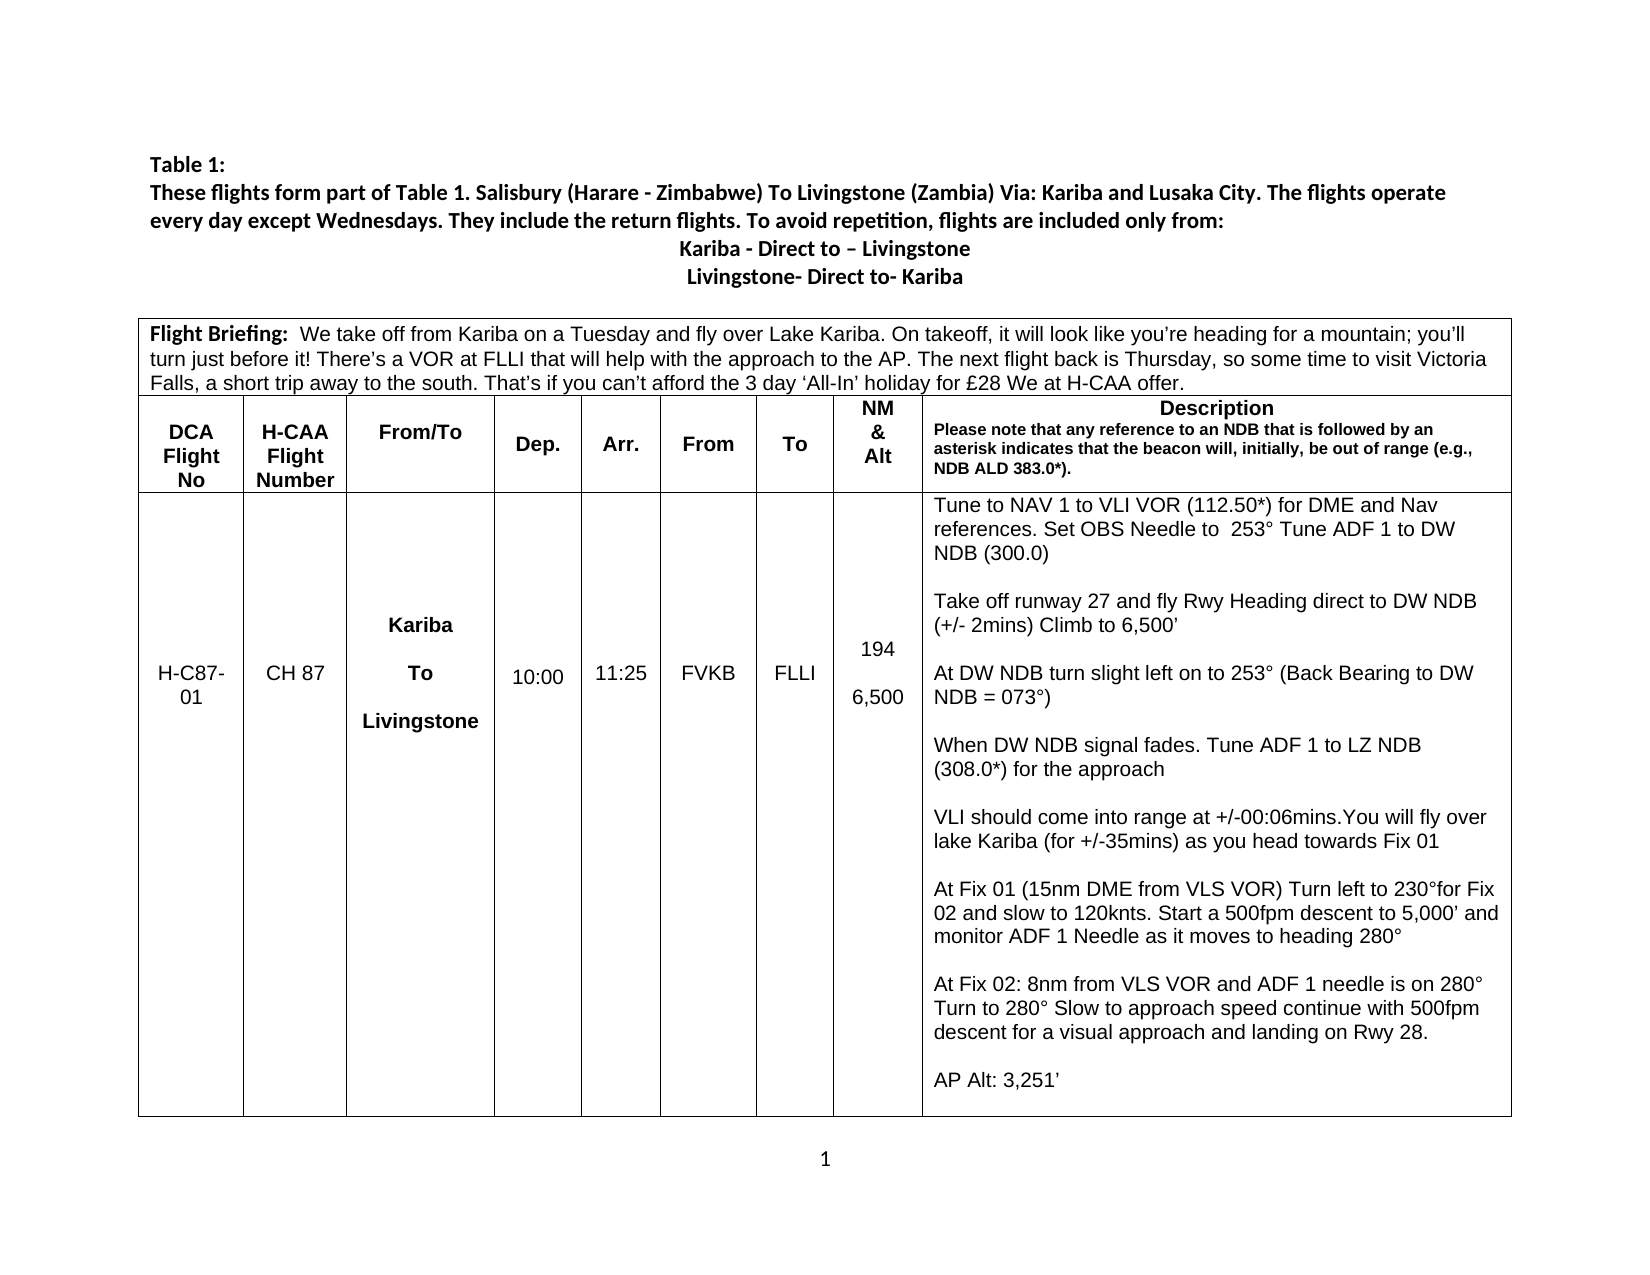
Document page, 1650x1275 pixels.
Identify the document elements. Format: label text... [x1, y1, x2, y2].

text Livingstone- Direct to- Kariba [150, 262, 1500, 290]
table_cell Kariba To Livingstone [347, 493, 494, 1116]
table_cell 11:25 [582, 493, 660, 1116]
table_cell Dep. [495, 396, 581, 492]
table_cell FVKB [661, 493, 756, 1116]
table_cell Description Please note that any reference to an NDB that is followed by an asterisk indicates that the beacon will, initially, be out of range (e.g., NDB ALD 383.0*). [923, 396, 1511, 492]
table_cell From [661, 396, 756, 492]
table_cell NM & Alt [834, 396, 922, 492]
table_cell CH 87 [244, 493, 346, 1116]
text Kariba - Direct to – Livingstone [150, 234, 1500, 262]
table_header Flight Briefing: We take off from Kariba on a Tuesday and fly over Lake Kariba. On takeoff, it will look like you’re heading for a mountain; you’ll turn just before it! There’s a VOR at FLLI that will help with the approach to the AP. The next flight back is Thursday, so some time to visit Victoria Falls, a short trip away to the south. That’s if you can’t afford the 3 day ‘All-In’ holiday for £28 We at H-CAA offer. [139, 319, 1511, 395]
text These flights form part of Table 1. Salisbury (Harare - Zimbabwe) To Livingstone (Zambia) Via: Kariba and Lusaka City. The flights operate every day except Wednesdays. They include the return flights. To avoid repetition, flights are included only from: [150, 178, 1500, 234]
table_cell Tune to NAV 1 to VLI VOR (112.50*) for DME and Nav references. Set OBS Needle to 253° Tune ADF 1 to DW NDB (300.0) Take off runway 27 and fly Rwy Heading direct to DW NDB (+/- 2mins) Climb to 6,500’ At DW NDB turn slight left on to 253° (Back Bearing to DW NDB = 073°) When DW NDB signal fades. Tune ADF 1 to LZ NDB (308.0*) for the approach VLI should come into range at +/-00:06mins.You will fly over lake Kariba (for +/-35mins) as you head towards Fix 01 At Fix 01 (15nm DME from VLS VOR) Turn left to 230°for Fix 02 and slow to 120knts. Start a 500fpm descent to 5,000’ and monitor ADF 1 Needle as it moves to heading 280° At Fix 02: 8nm from VLS VOR and ADF 1 needle is on 280° Turn to 280° Slow to approach speed continue with 500fpm descent for a visual approach and landing on Rwy 28. AP Alt: 3,251’ [923, 493, 1511, 1116]
table_cell 194 6,500 [834, 493, 922, 1116]
table_cell From/To [347, 396, 494, 492]
table_cell DCA Flight No [139, 396, 243, 492]
table_cell H-CAA Flight Number [244, 396, 346, 492]
table_cell 10:00 [495, 493, 581, 1116]
table_cell FLLI [757, 493, 833, 1116]
table_cell Arr. [582, 396, 660, 492]
table_cell H-C87-01 [139, 493, 243, 1116]
table_cell To [757, 396, 833, 492]
text Table 1: [150, 150, 1500, 178]
